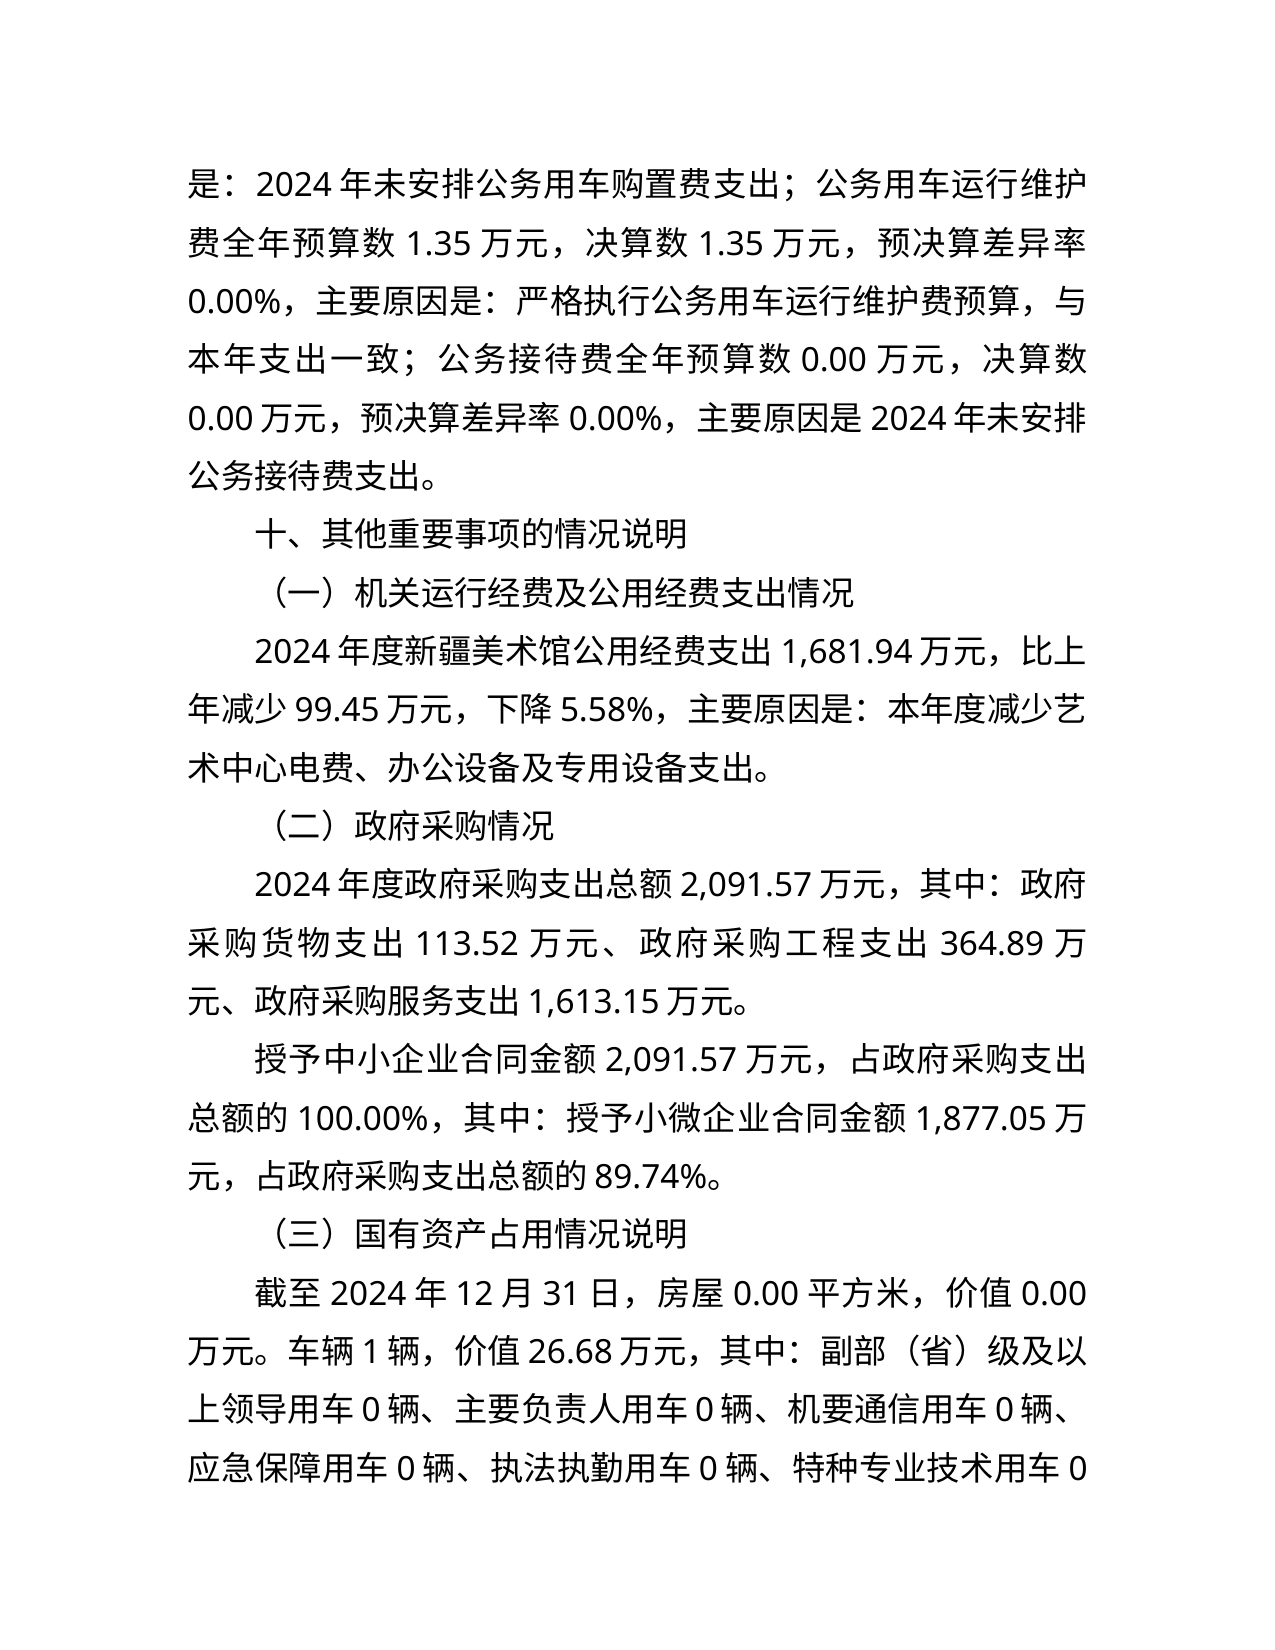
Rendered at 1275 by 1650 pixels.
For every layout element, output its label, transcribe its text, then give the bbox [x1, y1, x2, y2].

text （一）机关运行经费及公用经费支出情况 [187, 558, 1087, 617]
text 2024年度新疆美术馆公用经费支出1,681.94万元，比上年减少99.45万元，下降5.58%，主要原因是：本年度减少艺术中心电费、办公设备及专用设备支出。 [187, 617, 1087, 792]
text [187, 150, 1087, 500]
text 授予中小企业合同金额2,091.57万元，占政府采购支出总额的100.00%，其中：授予小微企业合同金额1,877.05万元，占政府采购支出总额的89.74%。 [187, 1025, 1087, 1200]
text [187, 1258, 1087, 1492]
text 2024年度政府采购支出总额2,091.57万元，其中：政府采购货物支出113.52万元、政府采购工程支出364.89万元、政府采购服务支出1,613.15万元。 [187, 850, 1087, 1025]
text 十、其他重要事项的情况说明 [187, 500, 1087, 558]
text （三）国有资产占用情况说明 [187, 1200, 1087, 1258]
text （二）政府采购情况 [187, 792, 1087, 850]
